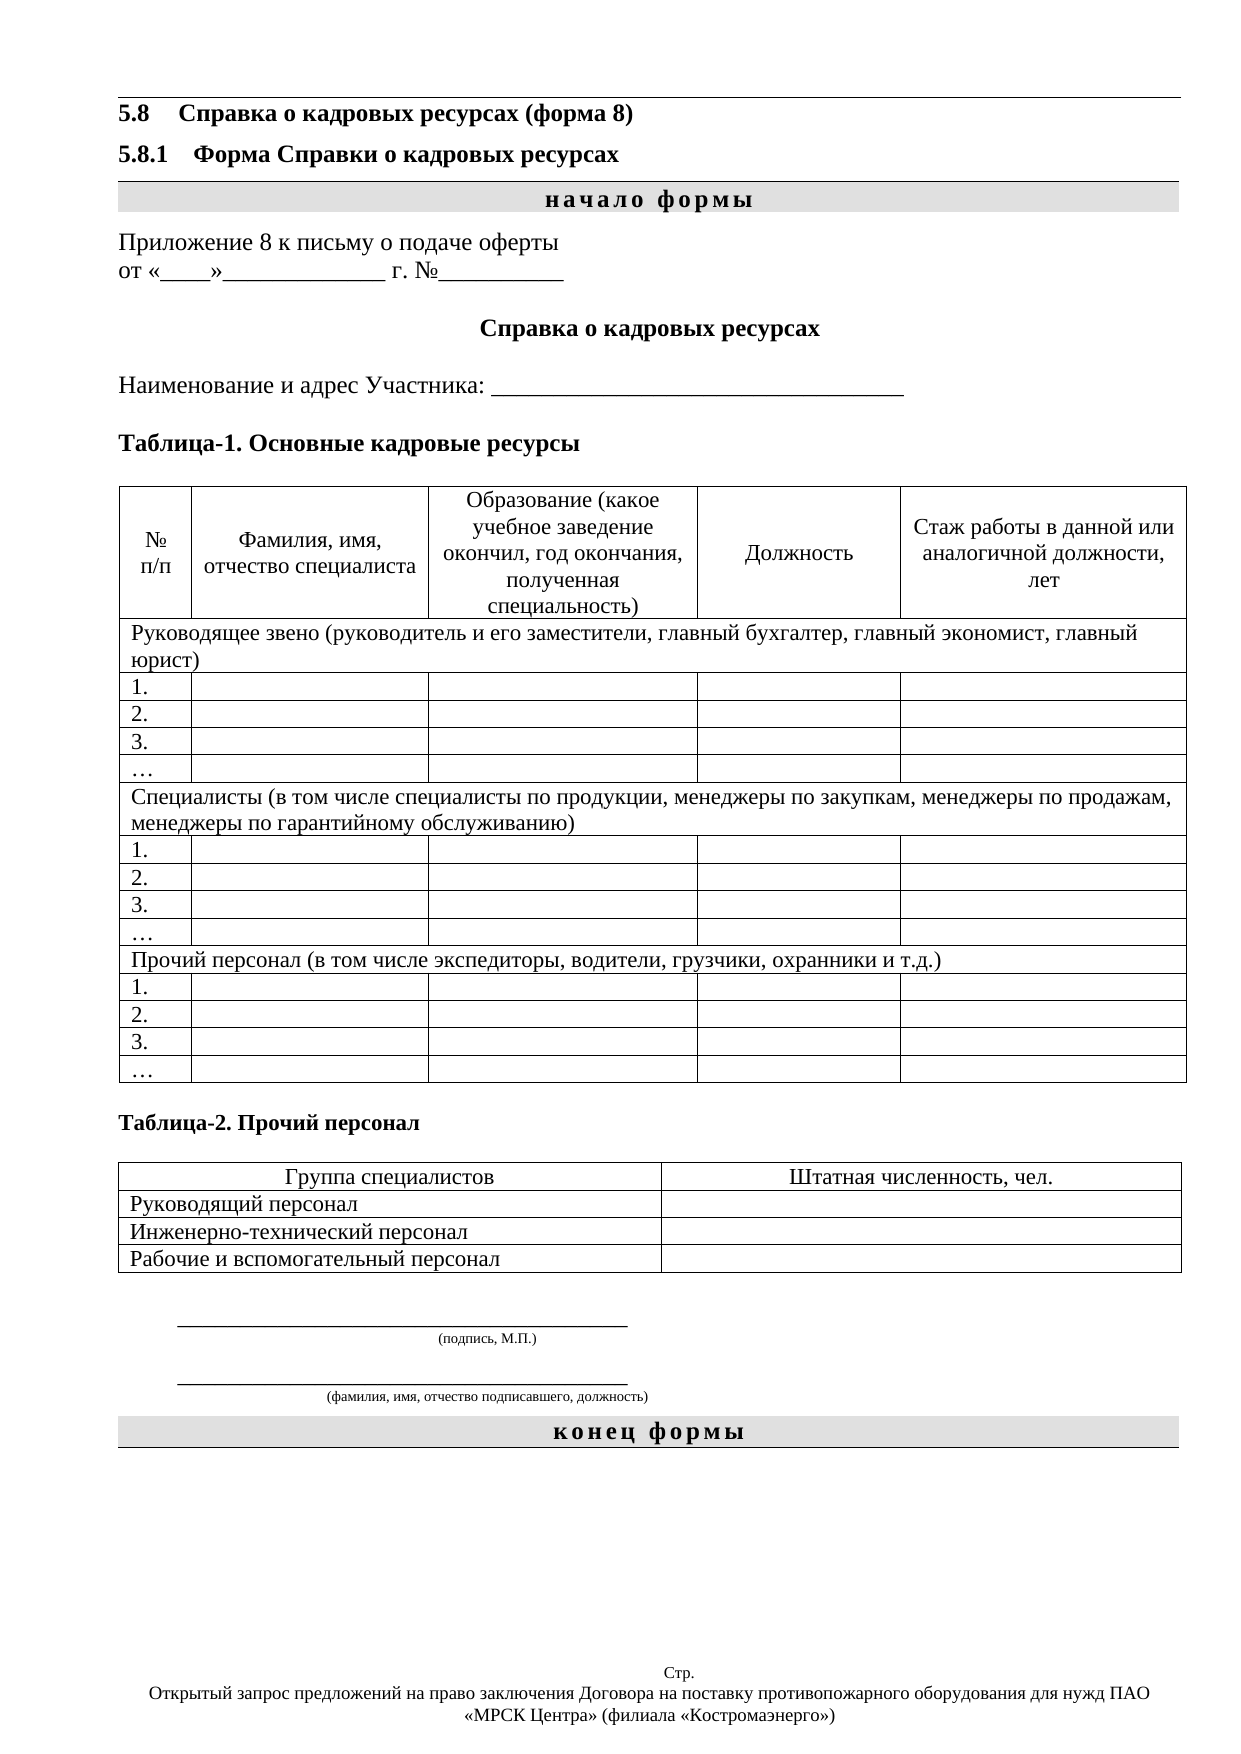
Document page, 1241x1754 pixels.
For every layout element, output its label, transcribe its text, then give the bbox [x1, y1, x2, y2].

table_cell [192, 836, 428, 863]
table_cell [698, 1001, 900, 1027]
table_cell [120, 728, 191, 754]
table_cell [429, 891, 697, 918]
table_cell [698, 1056, 900, 1082]
table_cell Руководящее звено (руководитель и его заместители, главный бухгалтер, главный экономист, главный юрист) [120, 619, 1186, 672]
table_cell [698, 755, 900, 782]
table_cell [429, 836, 697, 863]
subtitle Справка о кадровых ресурсах (форма 8) [118, 98, 1181, 127]
table_cell [698, 864, 900, 890]
table_cell [698, 728, 900, 754]
table_cell [901, 701, 1186, 727]
table_cell [698, 836, 900, 863]
table_cell Руководящий персонал [119, 1191, 661, 1217]
table_cell [901, 1028, 1186, 1054]
table_cell [429, 755, 697, 782]
table_cell [120, 891, 191, 918]
text Справка о кадровых ресурсах [118, 313, 1181, 342]
text (подпись, М.П.) [118, 1330, 797, 1359]
table_cell [429, 1056, 697, 1082]
table_header Штатная численность, чел. [662, 1163, 1181, 1189]
table_cell [698, 701, 900, 727]
table_cell [429, 728, 697, 754]
table_cell … [120, 1056, 191, 1082]
text Таблица-1. Основные кадровые ресурсы [118, 428, 1181, 457]
table_cell [429, 919, 697, 945]
table_cell [192, 974, 428, 1000]
table_header Стаж работы в данной или аналогичной должности, лет [901, 487, 1186, 618]
table_cell [901, 1001, 1186, 1027]
table_cell Специалисты (в том числе специалисты по продукции, менеджеры по закупкам, менеджеры по продажам, менеджеры по гарантийному обслуживанию) [120, 783, 1186, 835]
table_cell [192, 701, 428, 727]
text ____________________________________ [118, 1301, 1181, 1330]
table_cell [192, 919, 428, 945]
text ____________________________________ [118, 1359, 1181, 1388]
table_cell [429, 1028, 697, 1054]
table_cell [192, 728, 428, 754]
table_cell [192, 891, 428, 918]
table_cell [120, 673, 191, 699]
table_cell [192, 864, 428, 890]
text (фамилия, имя, отчество подписавшего, должность) [118, 1388, 797, 1416]
table_cell Прочий персонал (в том числе экспедиторы, водители, грузчики, охранники и т.д.) [120, 946, 1186, 972]
table_cell [429, 701, 697, 727]
table_cell [901, 919, 1186, 945]
text Таблица-2. Прочий персонал [118, 1109, 1181, 1136]
table_cell [429, 1001, 697, 1027]
table_cell [901, 1056, 1186, 1082]
table_cell [192, 1028, 428, 1054]
subtitle Форма Справки о кадровых ресурсах [118, 139, 1181, 168]
table_cell [429, 974, 697, 1000]
table_cell [662, 1218, 1181, 1244]
text Приложение 8 к письму о подаче оферты от «____»_____________ г. №__________ [118, 227, 1181, 284]
table_cell [662, 1245, 1181, 1272]
table_cell [901, 728, 1186, 754]
table_cell [662, 1191, 1181, 1217]
table_header Фамилия, имя, отчество специалиста [192, 487, 428, 618]
table_header Группа специалистов [119, 1163, 661, 1189]
table_cell [120, 1028, 191, 1054]
table_cell [120, 1001, 191, 1027]
table_header Должность [698, 487, 900, 618]
text начало формы [118, 182, 1179, 212]
table_cell [901, 891, 1186, 918]
table_cell Рабочие и вспомогательный персонал [119, 1245, 661, 1272]
table_cell [901, 864, 1186, 890]
text Наименование и адрес Участника: _________________________________ [118, 371, 1181, 399]
table_cell [901, 673, 1186, 699]
table_cell … [120, 919, 191, 945]
table_cell [901, 836, 1186, 863]
table_cell [698, 919, 900, 945]
table_cell [192, 1056, 428, 1082]
table_cell [698, 673, 900, 699]
table_cell [120, 701, 191, 727]
table_cell Инженерно-технический персонал [119, 1218, 661, 1244]
table_cell [192, 755, 428, 782]
table_cell [120, 974, 191, 1000]
text конец формы [118, 1416, 1179, 1447]
table_header Образование (какое учебное заведение окончил, год окончания, полученная специальность) [429, 487, 697, 618]
table_cell [901, 755, 1186, 782]
table_cell [698, 891, 900, 918]
table_cell [429, 673, 697, 699]
table_cell [192, 1001, 428, 1027]
table_cell … [120, 755, 191, 782]
table_cell [429, 864, 697, 890]
table_cell [192, 673, 428, 699]
table_cell [698, 1028, 900, 1054]
table_cell [698, 974, 900, 1000]
table_cell [120, 836, 191, 863]
table_header № п/п [120, 487, 191, 618]
table_cell [120, 864, 191, 890]
table_cell [901, 974, 1186, 1000]
